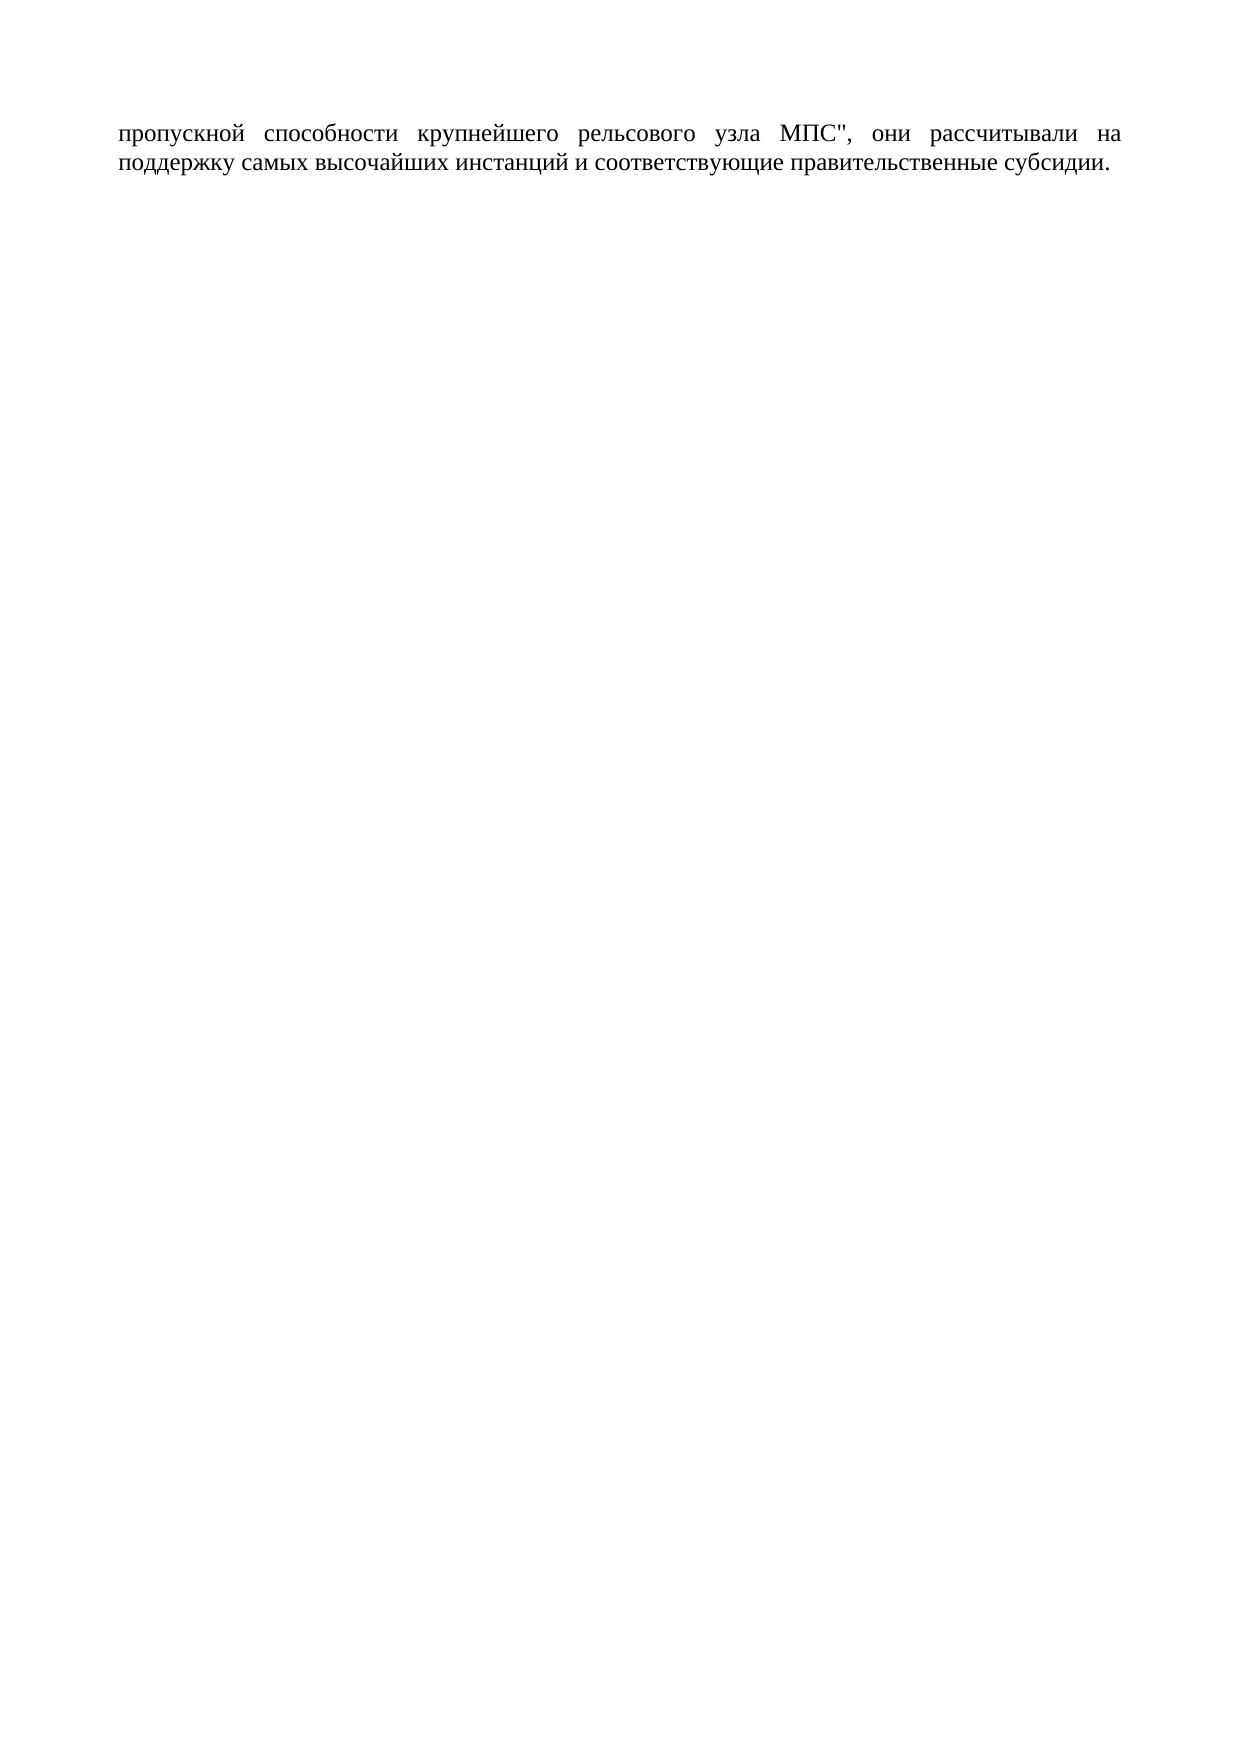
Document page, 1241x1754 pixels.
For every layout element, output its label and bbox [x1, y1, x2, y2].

text [118, 118, 1122, 176]
